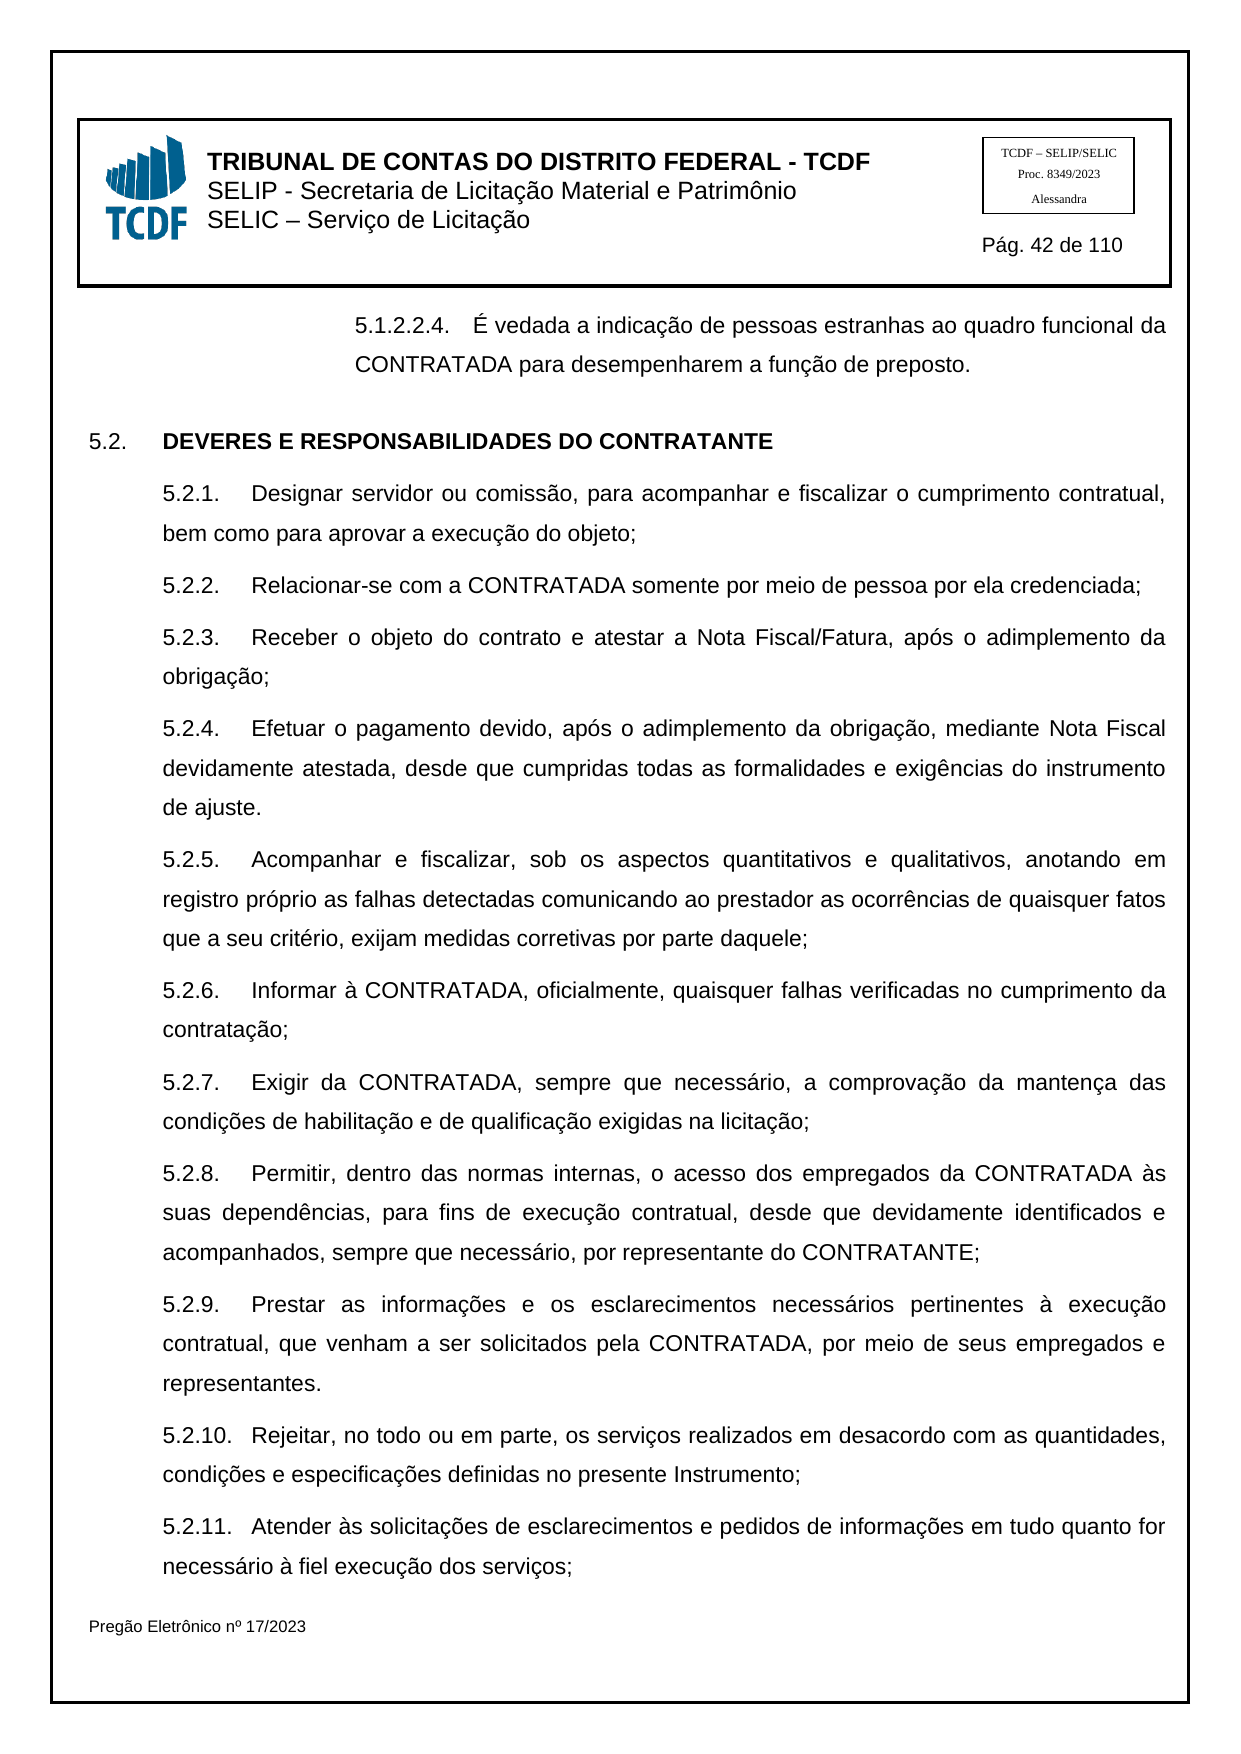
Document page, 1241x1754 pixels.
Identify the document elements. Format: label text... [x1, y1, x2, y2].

list Designar servidor ou comissão, para acompanhar e fiscalizar o cumprimento contratual, bem como para aprovar a execução do objeto; [162, 480, 1167, 546]
list Rejeitar, no todo ou em parte, os serviços realizados em desacordo com as quantidades, condições e especificações definidas no presente Instrumento; [162, 1422, 1167, 1488]
list Acompanhar e fiscalizar, sob os aspectos quantitativos e qualitativos, anotando em registro próprio as falhas detectadas comunicando ao prestador as ocorrências de quaisquer fatos que a seu critério, exijam medidas corretivas por parte daquele; [162, 846, 1167, 951]
list Prestar as informações e os esclarecimentos necessários pertinentes à execução contratual, que venham a ser solicitados pela CONTRATADA, por meio de seus empregados e representantes. [162, 1291, 1167, 1396]
list É vedada a indicação de pessoas estranhas ao quadro funcional da CONTRATADA para desempenharem a função de preposto. [354, 312, 1167, 378]
list Permitir, dentro das normas internas, o acesso dos empregados da CONTRATADA às suas dependências, para fins de execução contratual, desde que devidamente identificados e acompanhados, sempre que necessário, por representante do CONTRATANTE; [162, 1160, 1167, 1265]
list Receber o objeto do contrato e atestar a Nota Fiscal/Fatura, após o adimplemento da obrigação; [162, 624, 1167, 689]
list Efetuar o pagamento devido, após o adimplemento da obrigação, mediante Nota Fiscal devidamente atestada, desde que cumpridas todas as formalidades e exigências do instrumento de ajuste. [162, 715, 1167, 820]
list Informar à CONTRATADA, oficialmente, quaisquer falhas verificadas no cumprimento da contratação; [162, 977, 1167, 1043]
picture [91, 132, 201, 242]
list Relacionar-se com a CONTRATADA somente por meio de pessoa por ela credenciada; [162, 572, 1167, 598]
list DEVERES E RESPONSABILIDADES DO CONTRATANTE [89, 428, 1167, 454]
list Atender às solicitações de esclarecimentos e pedidos de informações em tudo quanto for necessário à fiel execução dos serviços; [162, 1513, 1167, 1579]
list Exigir da CONTRATADA, sempre que necessário, a comprovação da mantença das condições de habilitação e de qualificação exigidas na licitação; [162, 1068, 1167, 1134]
